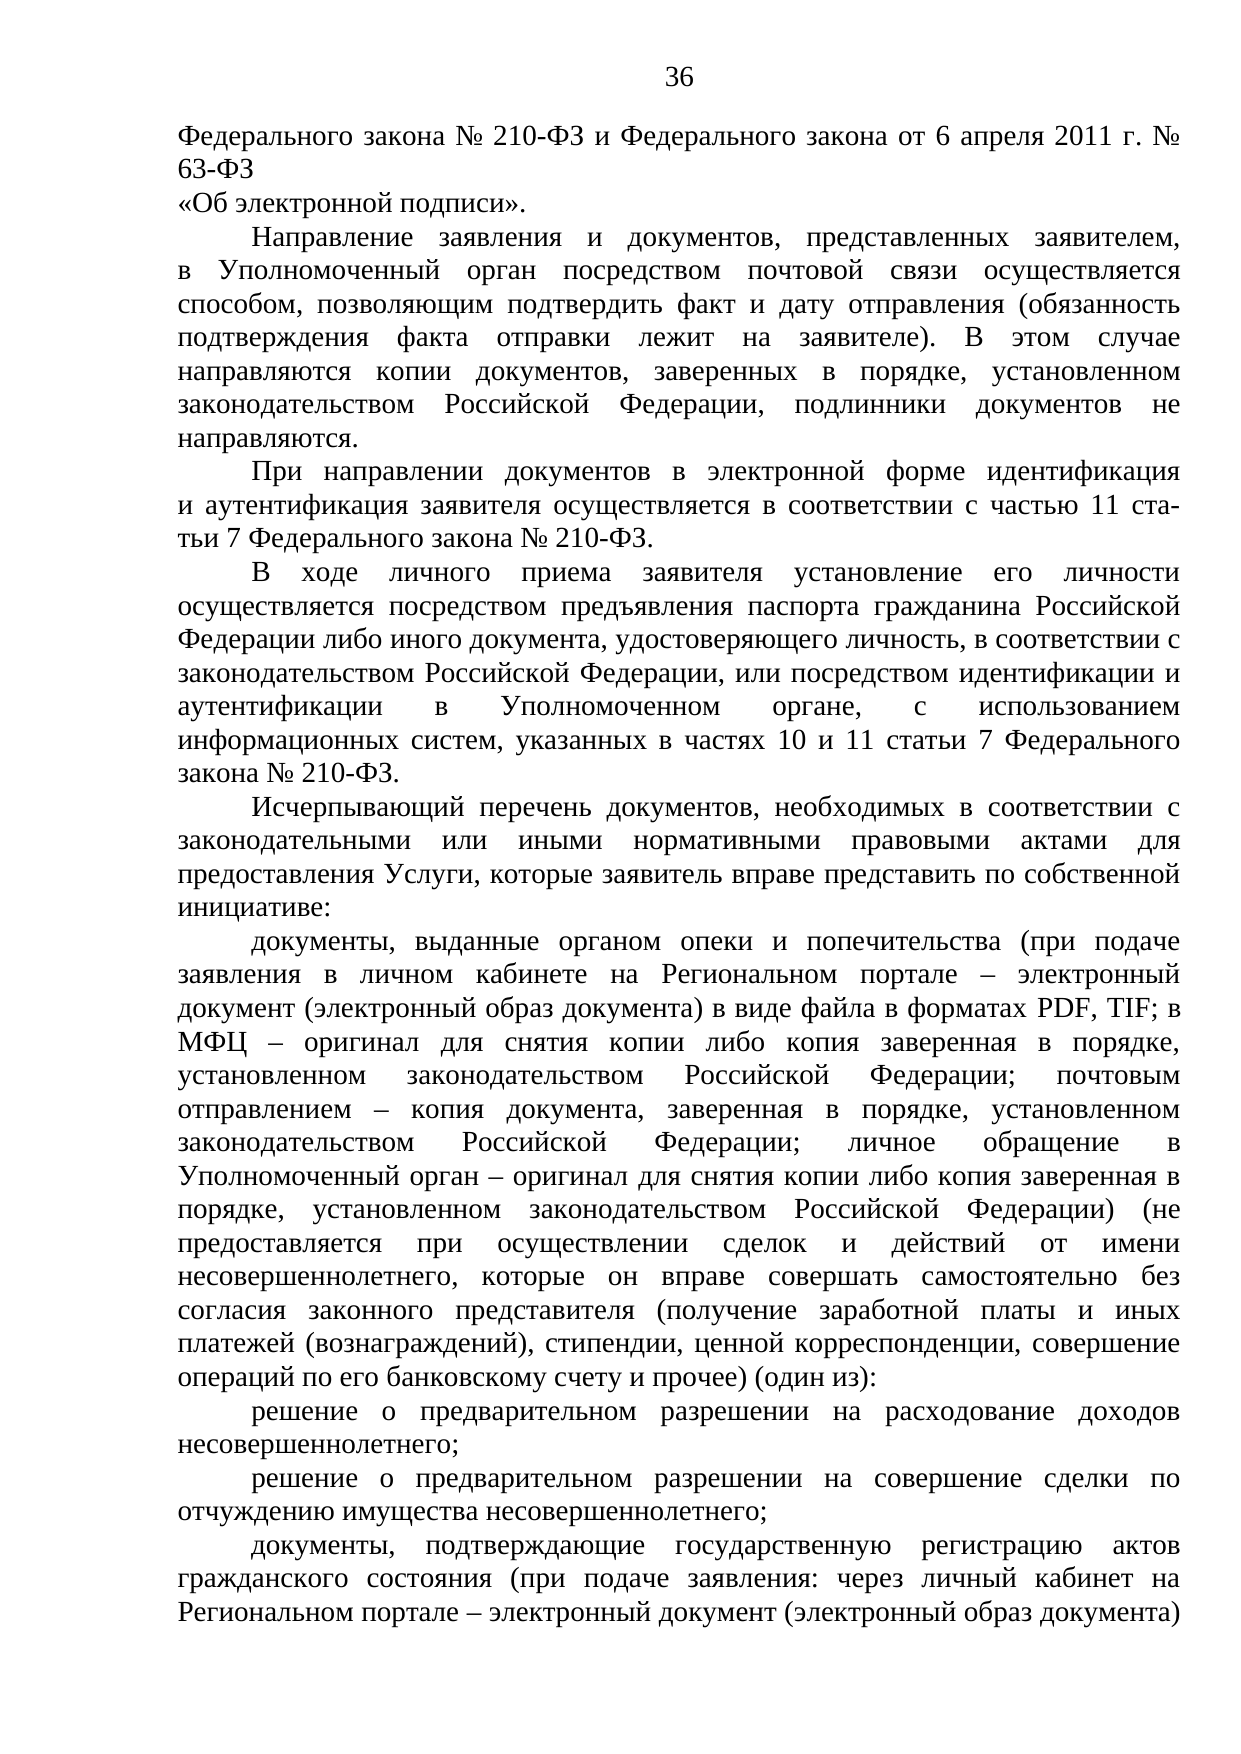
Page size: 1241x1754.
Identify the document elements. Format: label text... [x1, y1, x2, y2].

text При направлении документов в электронной форме идентификация и аутентификация заявителя осуществляется в соответствии с частью 11 ста- тьи 7 Федерального закона № 210-ФЗ. [177, 453, 1181, 554]
text решение о предварительном разрешении на совершение сделки по отчуждению имущества несовершеннолетнего; [177, 1460, 1181, 1527]
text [177, 118, 1181, 219]
text документы, выданные органом опеки и попечительства (при подаче заявления в личном кабинете на Региональном портале – электронный документ (электронный образ документа) в виде файла в форматах PDF, TIF; в МФЦ – оригинал для снятия копии либо копия заверенная в порядке, установленном законодательством Российской Федерации; почтовым отправлением – копия документа, заверенная в порядке, установленном законодательством Российской Федерации; личное обращение в Уполномоченный орган – оригинал для снятия копии либо копия заверенная в порядке, установленном законодательством Российской Федерации) (не предоставляется при осуществлении сделок и действий от имени несовершеннолетнего, которые он вправе совершать самостоятельно без согласия законного представителя (получение заработной платы и иных платежей (вознаграждений), стипендии, ценной корреспонденции, совершение операций по его банковскому счету и прочее) (один из): [177, 923, 1181, 1393]
text Направление заявления и документов, представленных заявителем, в Уполномоченный орган посредством почтовой связи осуществляется способом, позволяющим подтвердить факт и дату отправления (обязанность подтверждения факта отправки лежит на заявителе). В этом случае направляются копии документов, заверенных в порядке, установленном законодательством Российской Федерации, подлинники документов не направляются. [177, 219, 1181, 453]
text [177, 1527, 1181, 1627]
text В ходе личного приема заявителя установление его личности осуществляется посредством предъявления паспорта гражданина Российской Федерации либо иного документа, удостоверяющего личность, в соответствии с законодательством Российской Федерации, или посредством идентификации и аутентификации в Уполномоченном органе, с использованием информационных систем, указанных в частях 10 и 11 статьи 7 Федерального закона № 210-ФЗ. [177, 554, 1181, 789]
text решение о предварительном разрешении на расходование доходов несовершеннолетнего; [177, 1393, 1181, 1460]
text Исчерпывающий перечень документов, необходимых в соответствии с законодательными или иными нормативными правовыми актами для предоставления Услуги, которые заявитель вправе представить по собственной инициативе: [177, 789, 1181, 923]
